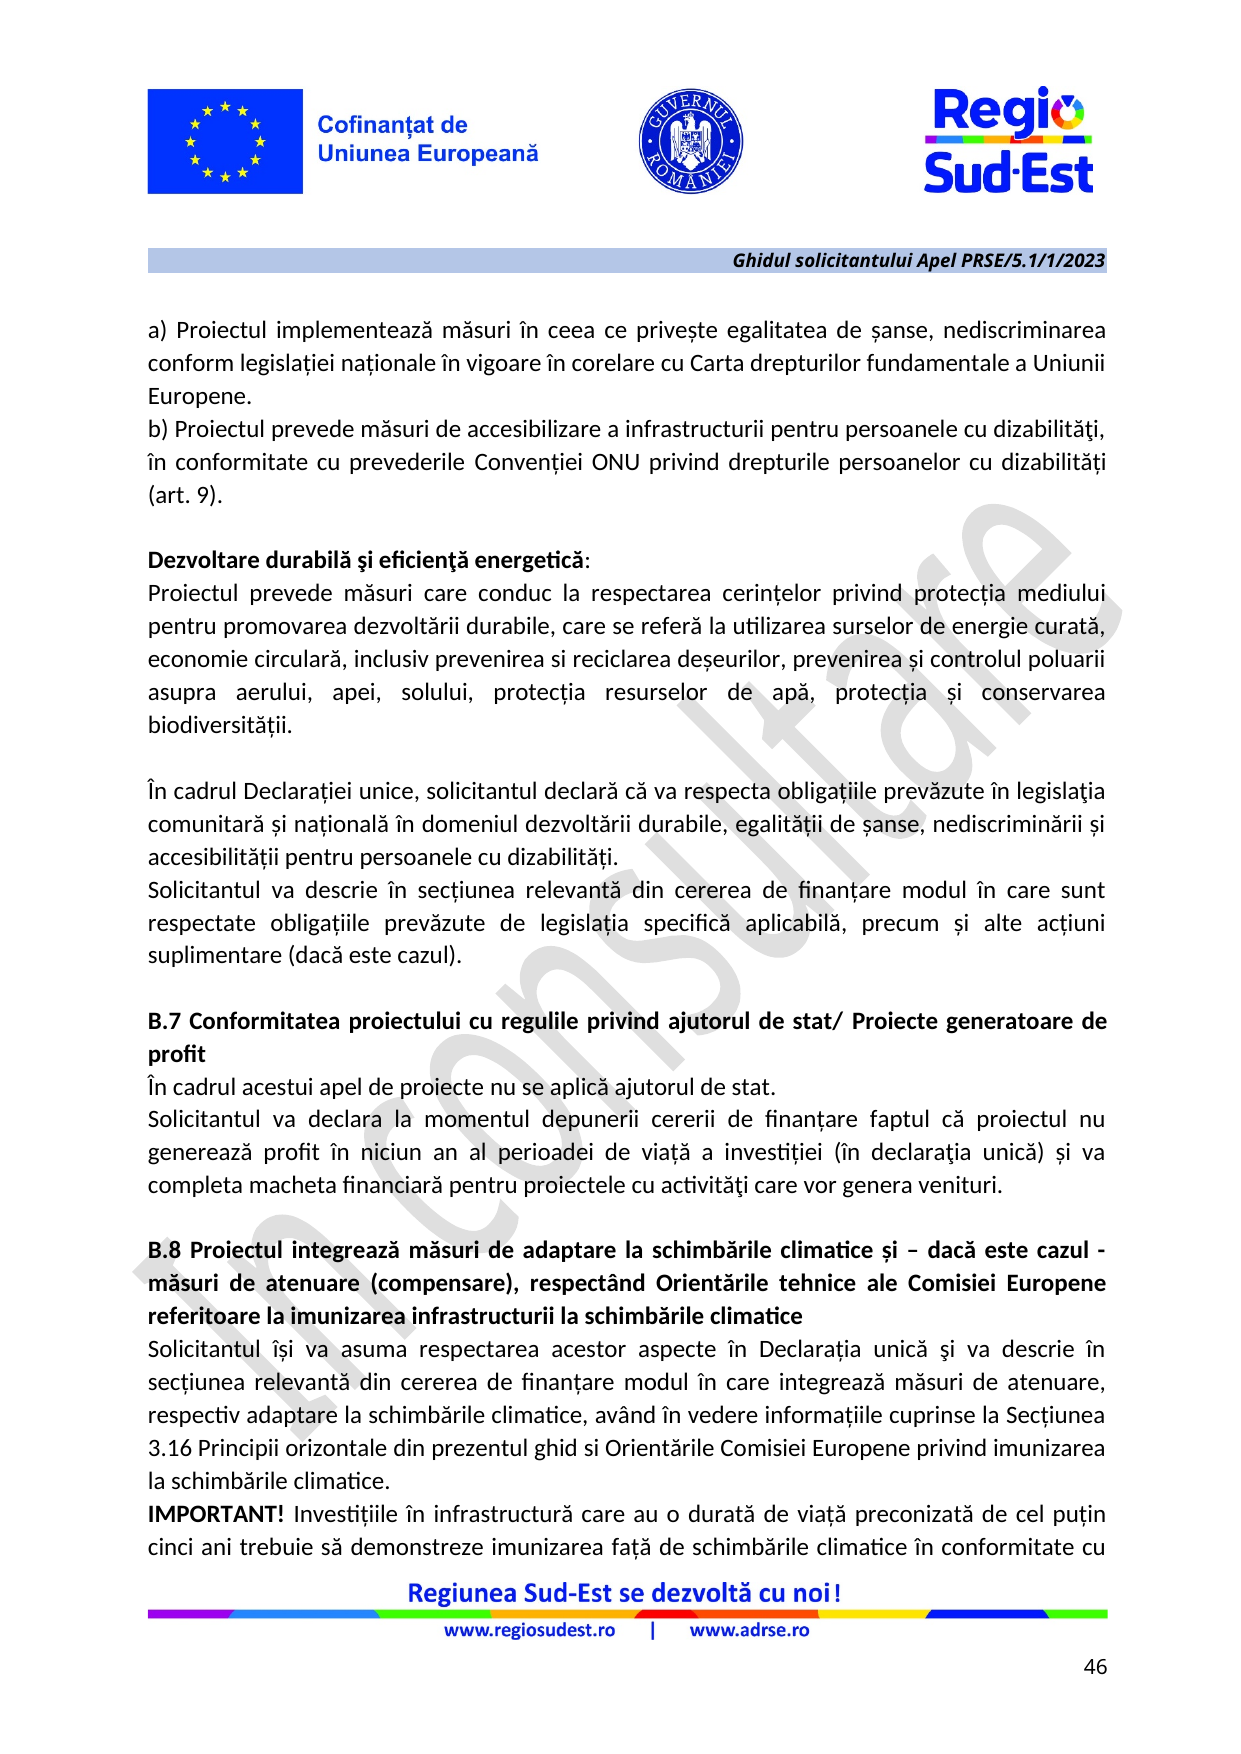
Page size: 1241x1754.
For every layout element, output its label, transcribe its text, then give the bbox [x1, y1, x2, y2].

text a) Proiectul implementează măsuri în ceea ce privește egalitatea de șanse, nediscriminarea conform legislației naționale în vigoare în corelare cu Carta drepturilor fundamentale a Uniunii Europene. [148, 314, 1107, 411]
text Solicitantul își va asuma respectarea acestor aspecte în Declarația unică şi va descrie în secțiunea relevantă din cererea de finanțare modul în care integrează măsuri de atenuare, respectiv adaptare la schimbările climatice, având în vedere informațiile cuprinse la Secțiunea 3.16 Principii orizontale din prezentul ghid si Orientările Comisiei Europene privind imunizarea la schimbările climatice. [148, 1333, 1107, 1496]
text Solicitantul va declara la momentul depunerii cererii de finanțare faptul că proiectul nu generează profit în niciun an al perioadei de viață a investiției (în declaraţia unică) și va completa macheta financiară pentru proiectele cu activităţi care vor genera venituri. [148, 1104, 1107, 1200]
text În cadrul Declarației unice, solicitantul declară că va respecta obligațiile prevăzute în legislaţia comunitară și națională în domeniul dezvoltării durabile, egalității de șanse, nediscriminării și accesibilității pentru persoanele cu dizabilități. [148, 775, 1107, 871]
text În cadrul acestui apel de proiecte nu se aplică ajutorul de stat. [148, 1071, 1107, 1101]
text Proiectul prevede măsuri care conduc la respectarea cerințelor privind protecția mediului pentru promovarea dezvoltării durabile, care se referă la utilizarea surselor de energie curată, economie circulară, inclusiv prevenirea si reciclarea deșeurilor, prevenirea și controlul poluarii asupra aerului, apei, solului, protecția resurselor de apă, protecția și conservarea biodiversității. [148, 578, 1107, 740]
text B.8 Proiectul integrează măsuri de adaptare la schimbările climatice și – dacă este cazul - măsuri de atenuare (compensare), respectând Orientările tehnice ale Comisiei Europene referitoare la imunizarea infrastructurii la schimbările climatice [148, 1235, 1107, 1331]
text Solicitantul va descrie în secțiunea relevantă din cererea de finanțare modul în care sunt respectate obligațiile prevăzute de legislația specifică aplicabilă, precum și alte acțiuni suplimentare (dacă este cazul). [148, 874, 1107, 970]
picture [147, 1582, 1108, 1640]
text b) Proiectul prevede măsuri de accesibilizare a infrastructurii pentru persoanele cu dizabilităţi, în conformitate cu prevederile Convenției ONU privind drepturile persoanelor cu dizabilități (art. 9). [148, 413, 1107, 509]
text Dezvoltare durabilă şi eficienţă energetică: [148, 545, 1107, 575]
picture [147, 86, 1093, 195]
text B.7 Conformitatea proiectului cu regulile privind ajutorul de stat/ Proiecte generatoare de profit [148, 1005, 1107, 1068]
